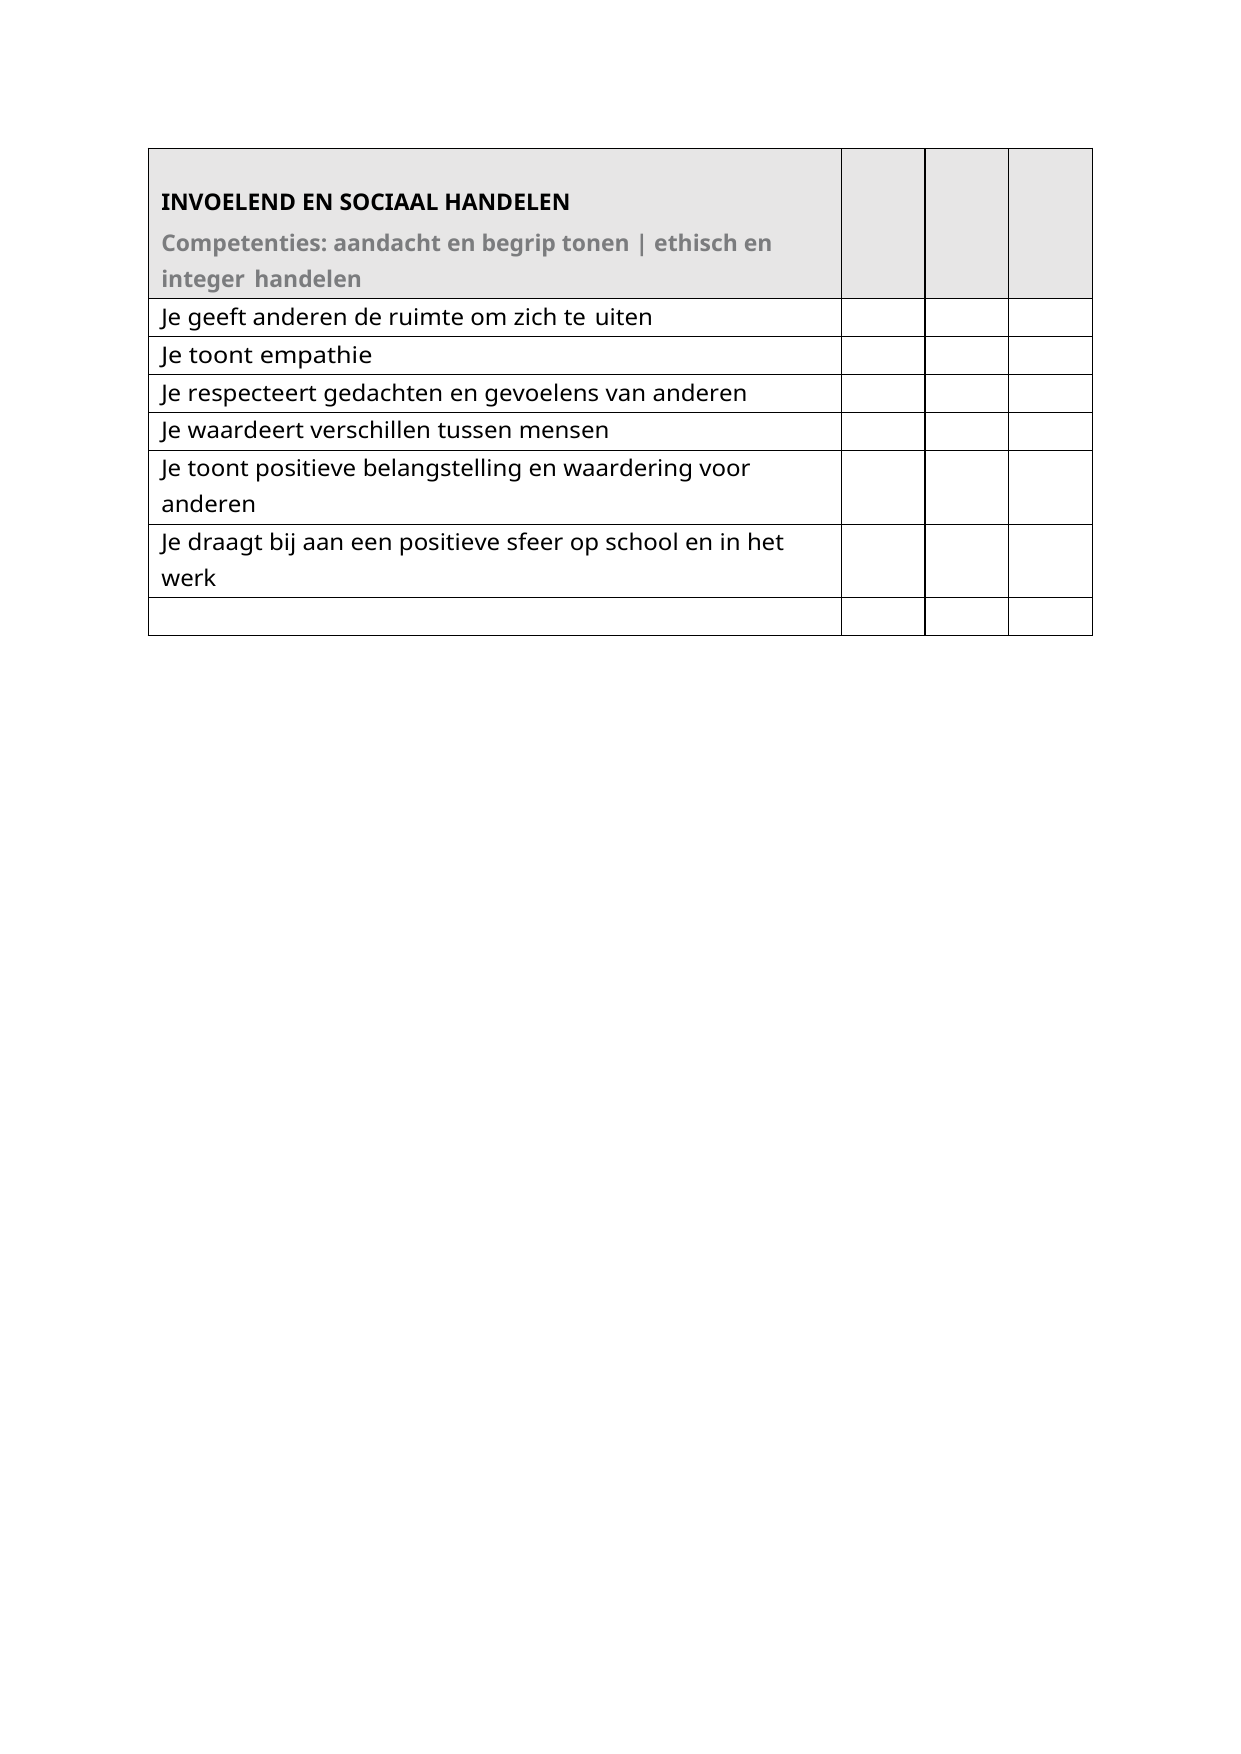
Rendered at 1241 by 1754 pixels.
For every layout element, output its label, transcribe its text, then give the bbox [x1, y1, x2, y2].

table_cell [842, 598, 924, 635]
table_cell [1009, 413, 1092, 449]
table_cell [149, 598, 841, 635]
table_cell [926, 375, 1008, 412]
table_cell Je waardeert verschillen tussen mensen [149, 413, 841, 449]
table_cell [926, 299, 1008, 336]
table_cell [842, 299, 924, 336]
table_cell [1009, 598, 1092, 635]
table_cell [1009, 149, 1092, 298]
table_cell [842, 337, 924, 374]
table_cell [1009, 375, 1092, 412]
table_cell Je toont positieve belangstelling en waardering voor anderen [149, 451, 841, 523]
table_cell [1009, 451, 1092, 523]
table_cell [926, 413, 1008, 449]
table_cell [1009, 337, 1092, 374]
table_cell [926, 149, 1008, 298]
table_cell [926, 598, 1008, 635]
table_cell [1009, 525, 1092, 597]
table_cell [842, 525, 924, 597]
table_cell Je geeft anderen de ruimte om zich te uiten [149, 299, 841, 336]
table_cell [1009, 299, 1092, 336]
table_cell [926, 525, 1008, 597]
table_cell [842, 375, 924, 412]
table_cell Je respecteert gedachten en gevoelens van anderen [149, 375, 841, 412]
table_cell Je toont empathie [149, 337, 841, 374]
table_cell [926, 337, 1008, 374]
table_cell [842, 413, 924, 449]
table_cell Je draagt bij aan een positieve sfeer op school en in het werk [149, 525, 841, 597]
table_cell [842, 451, 924, 523]
table_cell [842, 149, 924, 298]
table_cell [926, 451, 1008, 523]
table_cell INVOELEND EN SOCIAAL HANDELEN Competenties: aandacht en begrip tonen | ethisch en integer handelen [149, 149, 841, 298]
